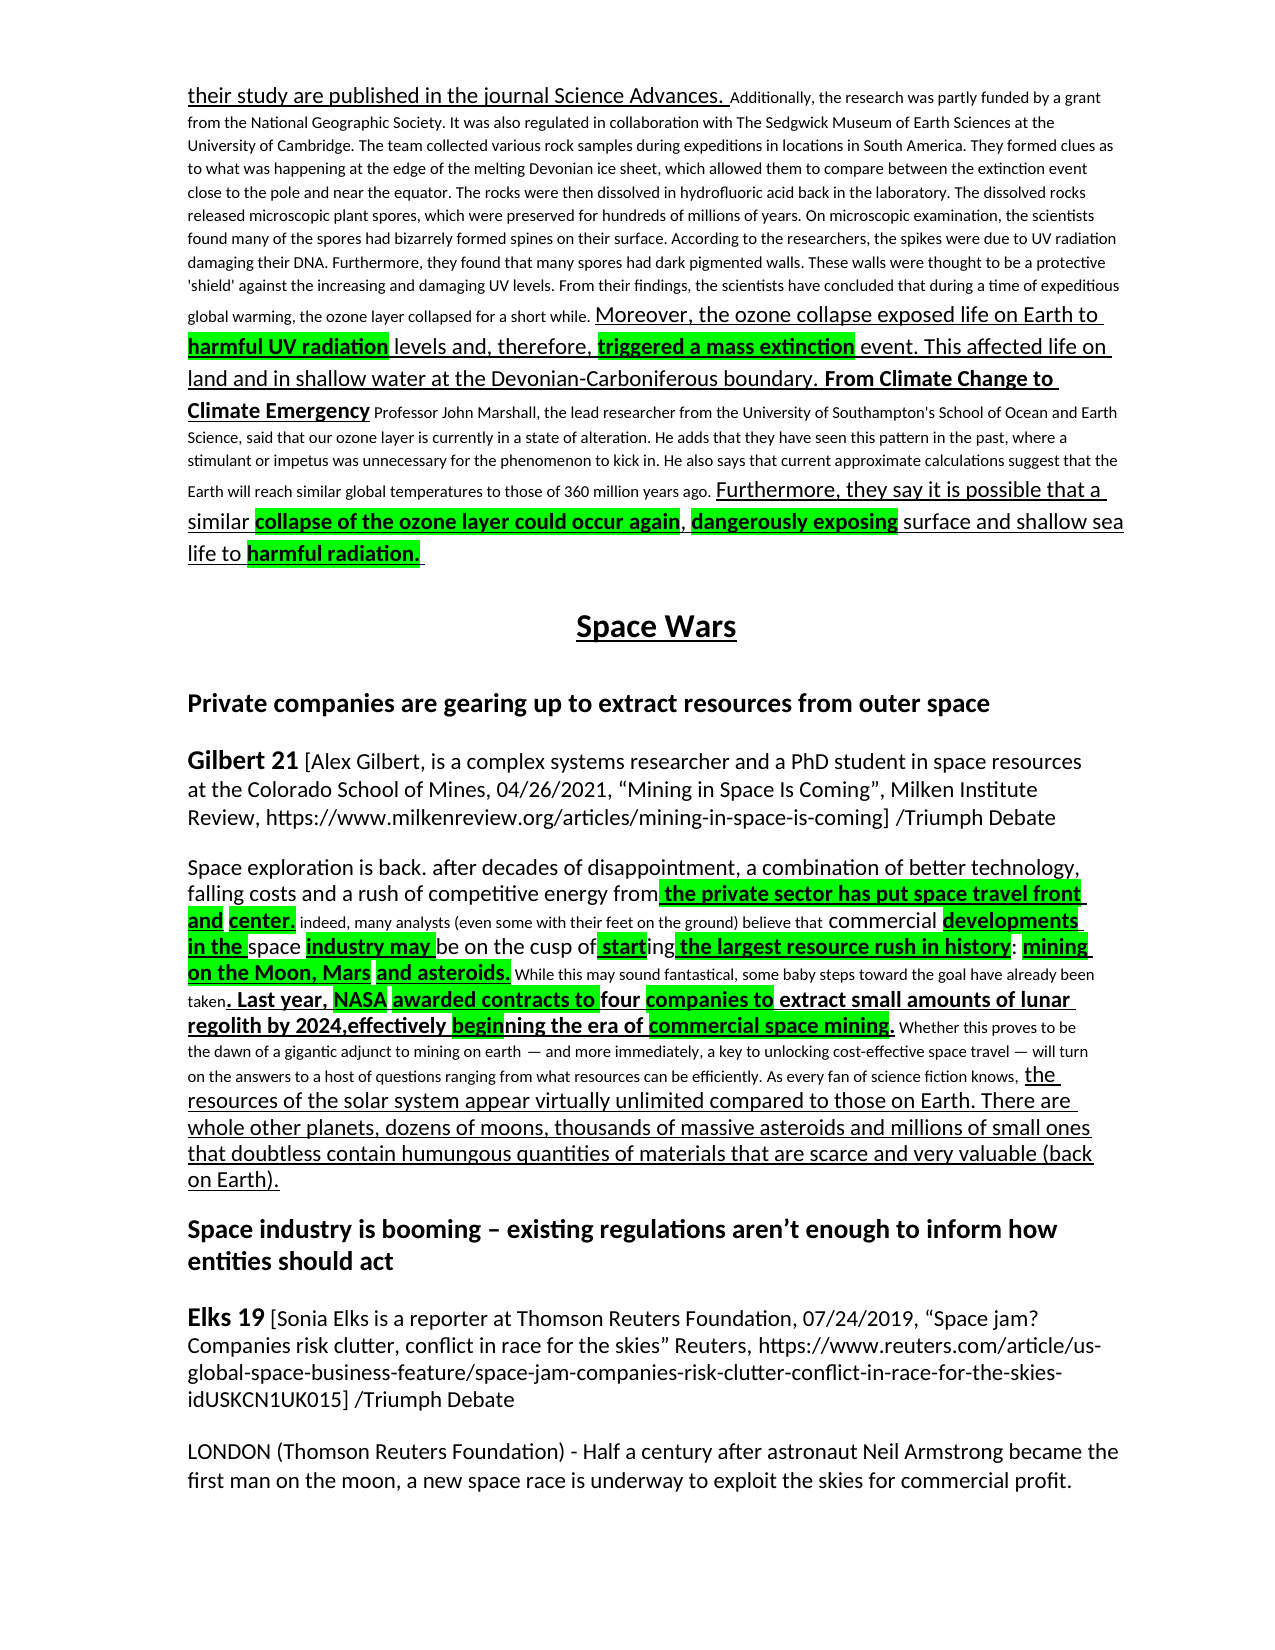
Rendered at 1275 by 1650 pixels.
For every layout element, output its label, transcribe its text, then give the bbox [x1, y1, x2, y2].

subtitle Space Wars [187, 605, 1125, 646]
text Private companies are gearing up to extract resources from outer space [187, 686, 1125, 719]
text Elks 19 [Sonia Elks is a reporter at Thomson Reuters Foundation, 07/24/2019, “Space jam? Companies risk clutter, conflict in race for the skies” Reuters, https://www.reuters.com/article/us-global-space-business-feature/space-jam-companies-risk-clutter-conflict-in-race-for-the-skies-idUSKCN1UK015] /Triumph Debate [187, 1301, 1110, 1413]
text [187, 81, 1125, 568]
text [187, 1437, 1121, 1494]
text Gilbert 21 [Alex Gilbert, is a complex systems researcher and a PhD student in space resources at the Colorado School of Mines, 04/26/2021, “Mining in Space Is Coming”, Milken Institute Review, https://www.milkenreview.org/articles/mining-in-space-is-coming] /Triumph Debate [187, 743, 1106, 831]
text Space exploration is back. after decades of disappointment, a combination of better technology, falling costs and a rush of competitive energy from the private sector has put space travel front and center. indeed, many analysts (even some with their feet on the ground) believe that commercial developments in the space industry may be on the cusp of starting the largest resource rush in history: mining on the Moon, Mars and asteroids. While this may sound fantastical, some baby steps toward the goal have already been taken. Last year, NASA awarded contracts to four companies to extract small amounts of lunar regolith by 2024,effectively beginning the era of commercial space mining. Whether this proves to be the dawn of a gigantic adjunct to mining on earth — and more immediately, a key to unlocking cost-effective space travel — will turn on the answers to a host of questions ranging from what resources can be efficiently. As every fan of science fiction knows, the resources of the solar system appear virtually unlimited compared to those on Earth. There are whole other planets, dozens of moons, thousands of massive asteroids and millions of small ones that doubtless contain humungous quantities of materials that are scarce and very valuable (back on Earth). [187, 855, 1096, 1194]
text Space industry is booming – existing regulations aren’t enough to inform how entities should act [187, 1214, 1071, 1277]
